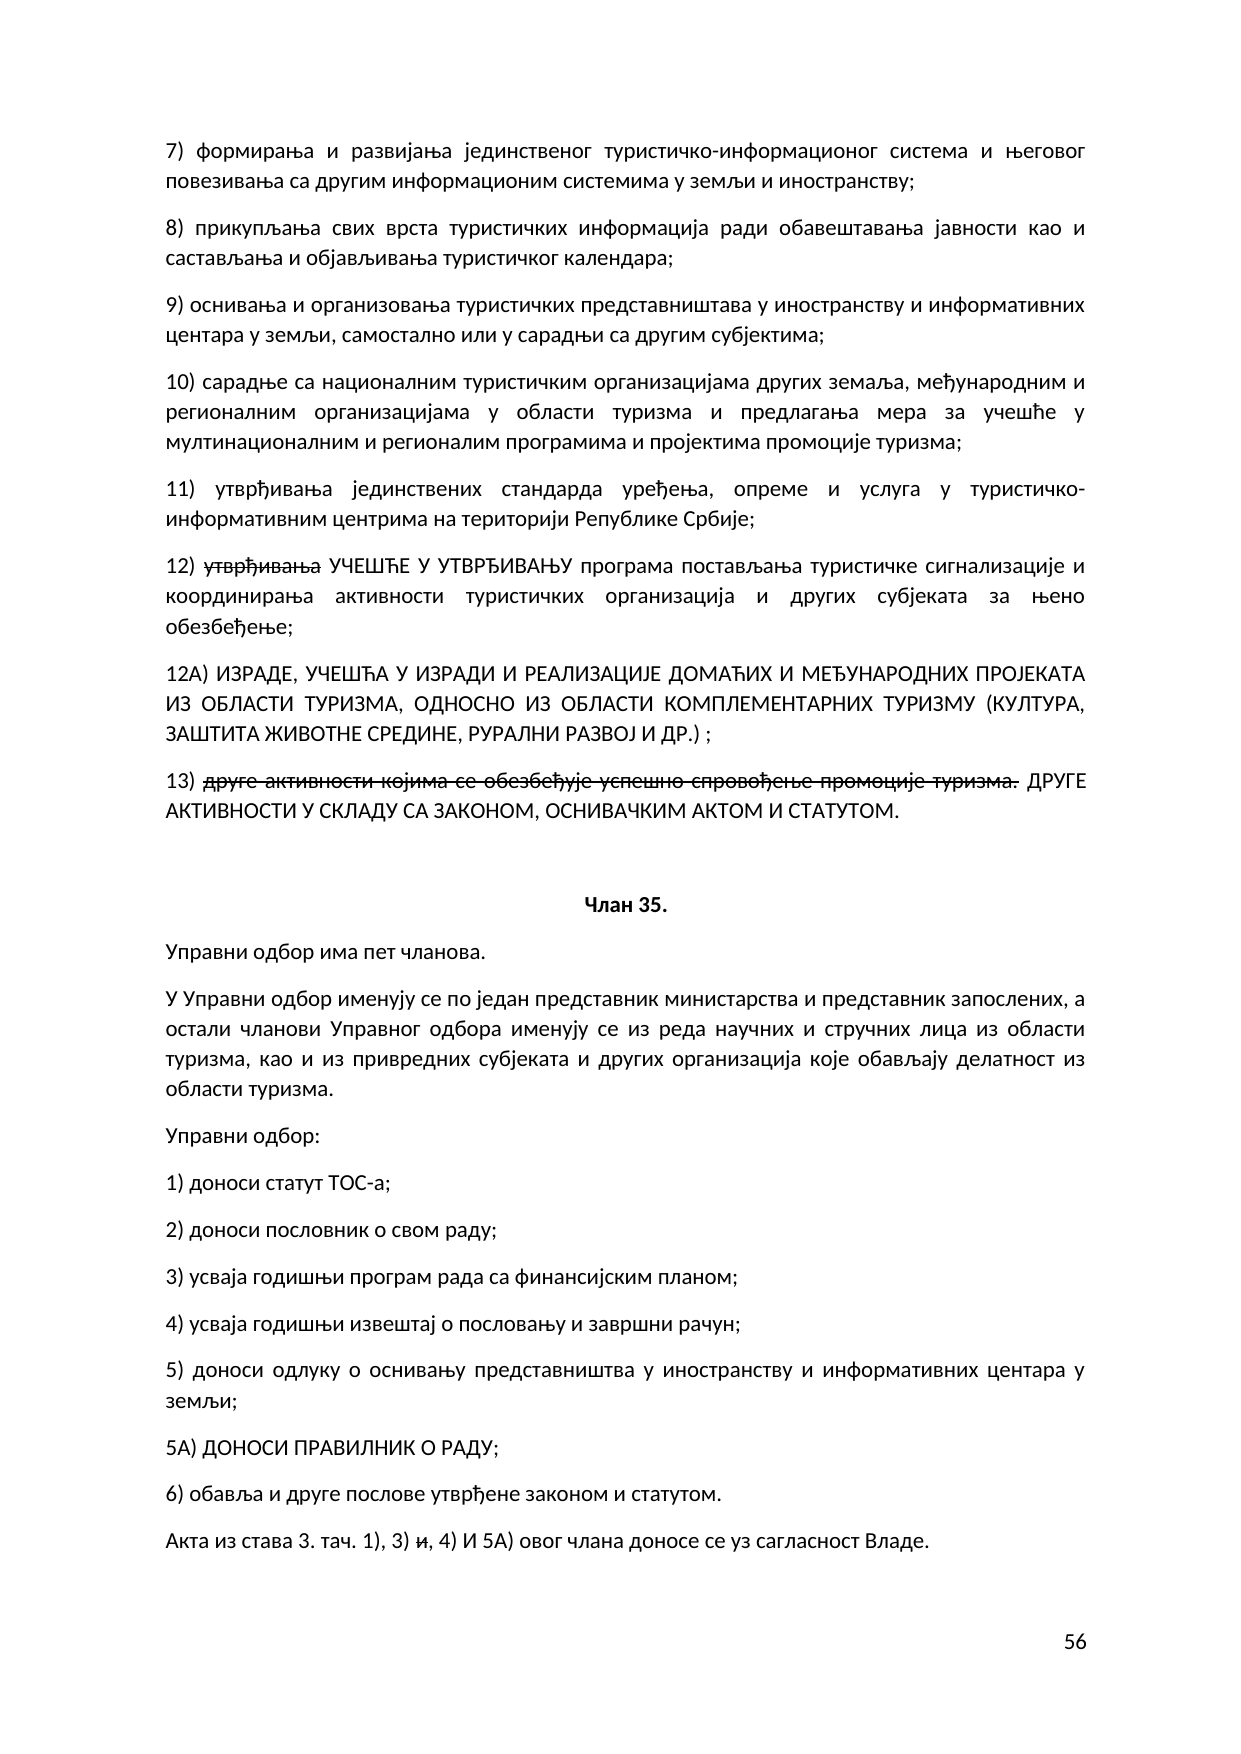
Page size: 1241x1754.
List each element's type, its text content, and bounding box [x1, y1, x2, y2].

text 3) усваја годишњи програм рада са финансијским планом; [165, 1262, 1087, 1290]
text 4) усваја годишњи извештај о пословању и завршни рачун; [165, 1309, 1087, 1337]
text Управни одбор има пет чланова. [165, 937, 1087, 965]
text 1) доноси статут ТОС-а; [165, 1168, 1087, 1196]
text Члан 35. [165, 890, 1087, 918]
text 10) сарадње са националним туристичким организацијама других земаља, међународним и регионалним организацијама у области туризма и предлагања мера за учешће у мултинационалним и регионалим програмима и пројектима промоције туризма; [165, 367, 1087, 456]
text 11) утврђивања јединствених стандарда уређења, опреме и услуга у туристичко-информативним центрима на територији Републике Србије; [165, 474, 1087, 533]
text Акта из става 3. тач. 1), 3) и, 4) И 5А) овог члана доносе се уз сагласност Владе. [165, 1526, 1087, 1554]
text 7) формирања и развијања јединственог туристичко-информационог система и његовог повезивања са другим информационим системима у земљи и иностранству; [165, 136, 1087, 194]
text 8) прикупљања свих врста туристичких информација ради обавештавања јавности као и састављања и објављивања туристичког календара; [165, 213, 1087, 271]
text 9) оснивања и организовања туристичких представништава у иностранству и информативних центара у земљи, самостално или у сарадњи са другим субјектима; [165, 290, 1087, 348]
text 12) утврђивања УЧЕШЋЕ У УТВРЂИВАЊУ програма постављања туристичке сигнализације и координирања активности туристичких организација и других субјеката за њено обезбеђење; [165, 551, 1087, 640]
text У Управни одбор именују се по један представник министарства и представник запослених, а остали чланови Управног одбора именују се из реда научних и стручних лица из области туризма, као и из привредних субјеката и других организација које обављају делатност из области туризма. [165, 984, 1087, 1102]
text 13) друге активности којима се обезбеђује успешно спровођење промоције туризма. ДРУГЕ АКТИВНОСТИ У СКЛАДУ СА ЗАКОНОМ, ОСНИВАЧКИМ АКТОМ И СТАТУТОМ. [165, 766, 1087, 824]
text 12А) ИЗРАДЕ, УЧЕШЋА У ИЗРАДИ И РЕАЛИЗАЦИЈЕ ДОМАЋИХ И МЕЂУНАРОДНИХ ПРОЈЕКАТА ИЗ ОБЛАСТИ ТУРИЗМА, ОДНОСНО ИЗ ОБЛАСТИ КОМПЛЕМЕНТАРНИХ ТУРИЗМУ (КУЛТУРА, ЗАШТИТА ЖИВОТНЕ СРЕДИНЕ, РУРАЛНИ РАЗВОЈ И ДР.) ; [165, 659, 1087, 747]
text 6) обавља и друге послове утврђене законом и статутом. [165, 1479, 1087, 1508]
text 2) доноси пословник о свом раду; [165, 1215, 1087, 1243]
text 5) доноси одлуку о оснивању представништва у иностранству и информативних центара у земљи; [165, 1356, 1087, 1414]
text Управни одбор: [165, 1121, 1087, 1149]
text 5А) ДОНОСИ ПРАВИЛНИК О РАДУ; [165, 1433, 1087, 1461]
